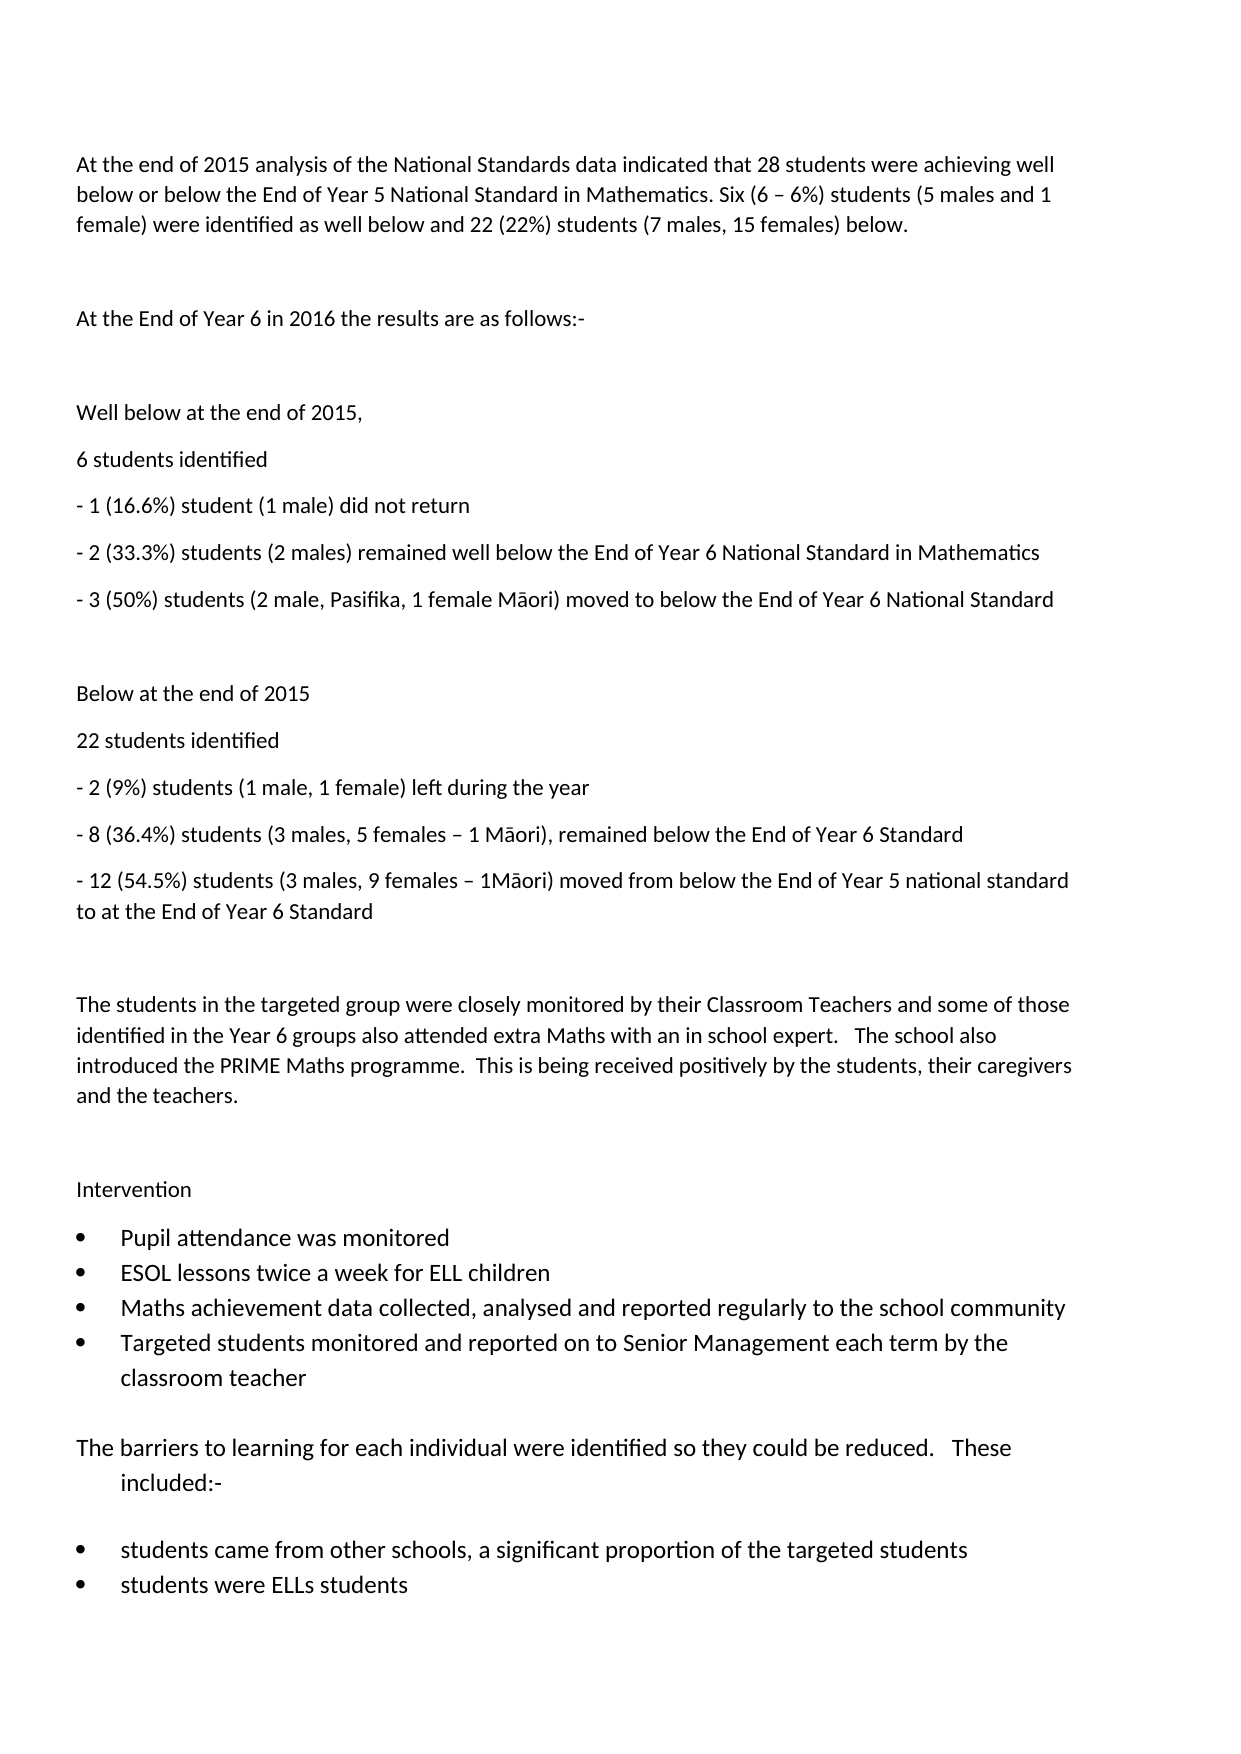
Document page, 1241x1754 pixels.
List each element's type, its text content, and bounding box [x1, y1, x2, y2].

text - 2 (33.3%) students (2 males) remained well below the End of Year 6 National Standard in Mathematics [76, 538, 1090, 567]
list students were ELLs students [76, 1569, 1090, 1599]
text - 8 (36.4%) students (3 males, 5 females – 1 Māori), remained below the End of Year 6 Standard [76, 820, 1090, 848]
list Pupil attendance was monitored [76, 1222, 1090, 1252]
text Well below at the end of 2015, [76, 398, 1090, 426]
text - 12 (54.5%) students (3 males, 9 females – 1Māori) moved from below the End of Year 5 national standard to at the End of Year 6 Standard [76, 867, 1090, 925]
text 22 students identified [76, 726, 1090, 754]
list Targeted students monitored and reported on to Senior Management each term by the classroom teacher [76, 1327, 1090, 1392]
text 6 students identified [76, 445, 1090, 473]
list The barriers to learning for each individual were identified so they could be reduced. These included:- [76, 1432, 1090, 1497]
text At the end of 2015 analysis of the National Standards data indicated that 28 students were achieving well below or below the End of Year 5 National Standard in Mathematics. Six (6 – 6%) students (5 males and 1 female) were identified as well below and 22 (22%) students (7 males, 15 females) below. [76, 150, 1090, 238]
text - 2 (9%) students (1 male, 1 female) left during the year [76, 773, 1090, 801]
text At the End of Year 6 in 2016 the results are as follows:- [76, 304, 1090, 332]
list ESOL lessons twice a week for ELL children [76, 1257, 1090, 1287]
text Below at the end of 2015 [76, 679, 1090, 707]
text The students in the targeted group were closely monitored by their Classroom Teachers and some of those identified in the Year 6 groups also attended extra Maths with an in school expert. The school also introduced the PRIME Maths programme. This is being received positively by the students, their caregivers and the teachers. [76, 991, 1090, 1109]
text - 1 (16.6%) student (1 male) did not return [76, 492, 1090, 520]
text - 3 (50%) students (2 male, Pasifika, 1 female Māori) moved to below the End of Year 6 National Standard [76, 585, 1090, 613]
list Maths achievement data collected, analysed and reported regularly to the school community [76, 1292, 1090, 1322]
text Intervention [76, 1175, 1090, 1203]
list students came from other schools, a significant proportion of the targeted students [76, 1534, 1090, 1564]
